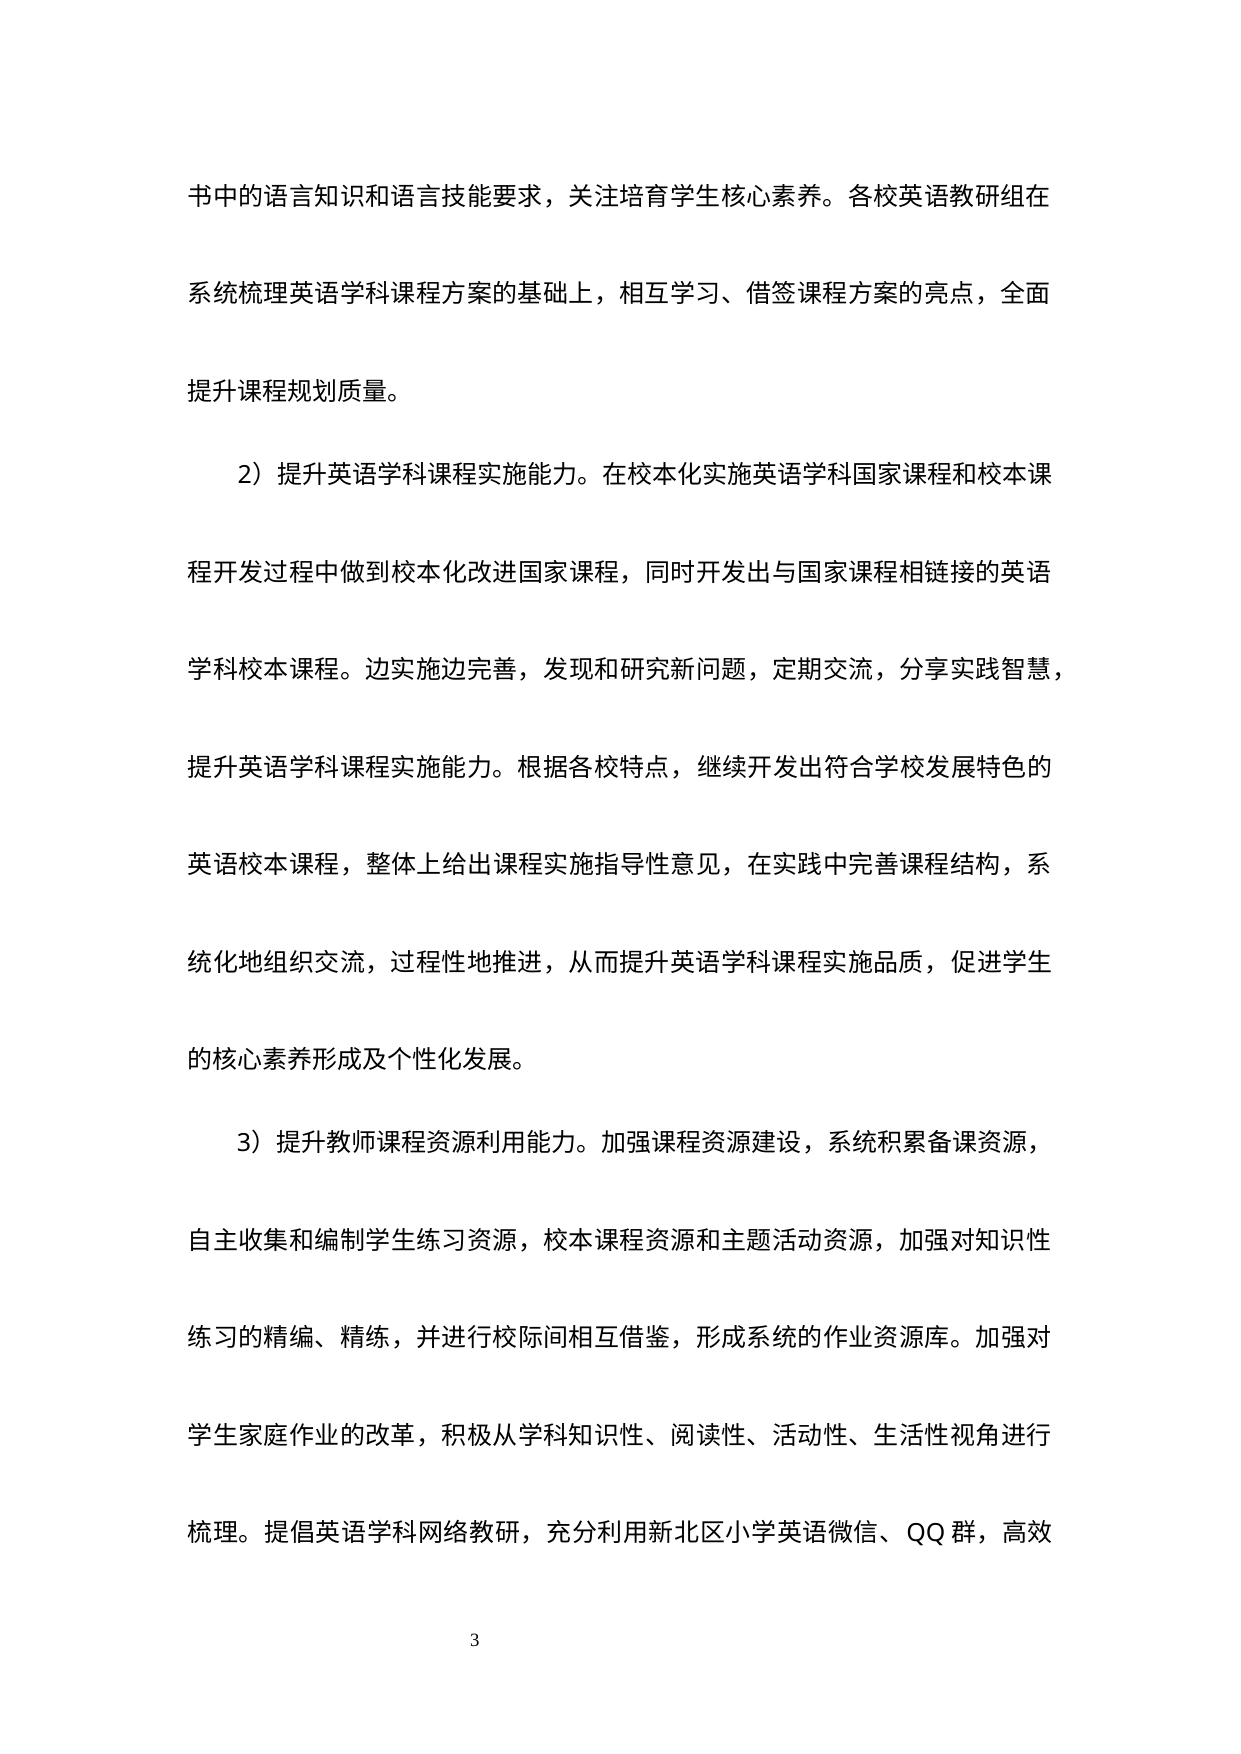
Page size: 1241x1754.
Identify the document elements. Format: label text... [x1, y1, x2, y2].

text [187, 1108, 1053, 1563]
text 2）提升英语学科课程实施能力。在校本化实施英语学科国家课程和校本课程开发过程中做到校本化改进国家课程，同时开发出与国家课程相链接的英语学科校本课程。边实施边完善，发现和研究新问题，定期交流，分享实践智慧，提升英语学科课程实施能力。根据各校特点，继续开发出符合学校发展特色的英语校本课程，整体上给出课程实施指导性意见，在实践中完善课程结构，系统化地组织交流，过程性地推进，从而提升英语学科课程实施品质，促进学生的核心素养形成及个性化发展。 [187, 440, 1053, 1090]
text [187, 162, 1053, 422]
